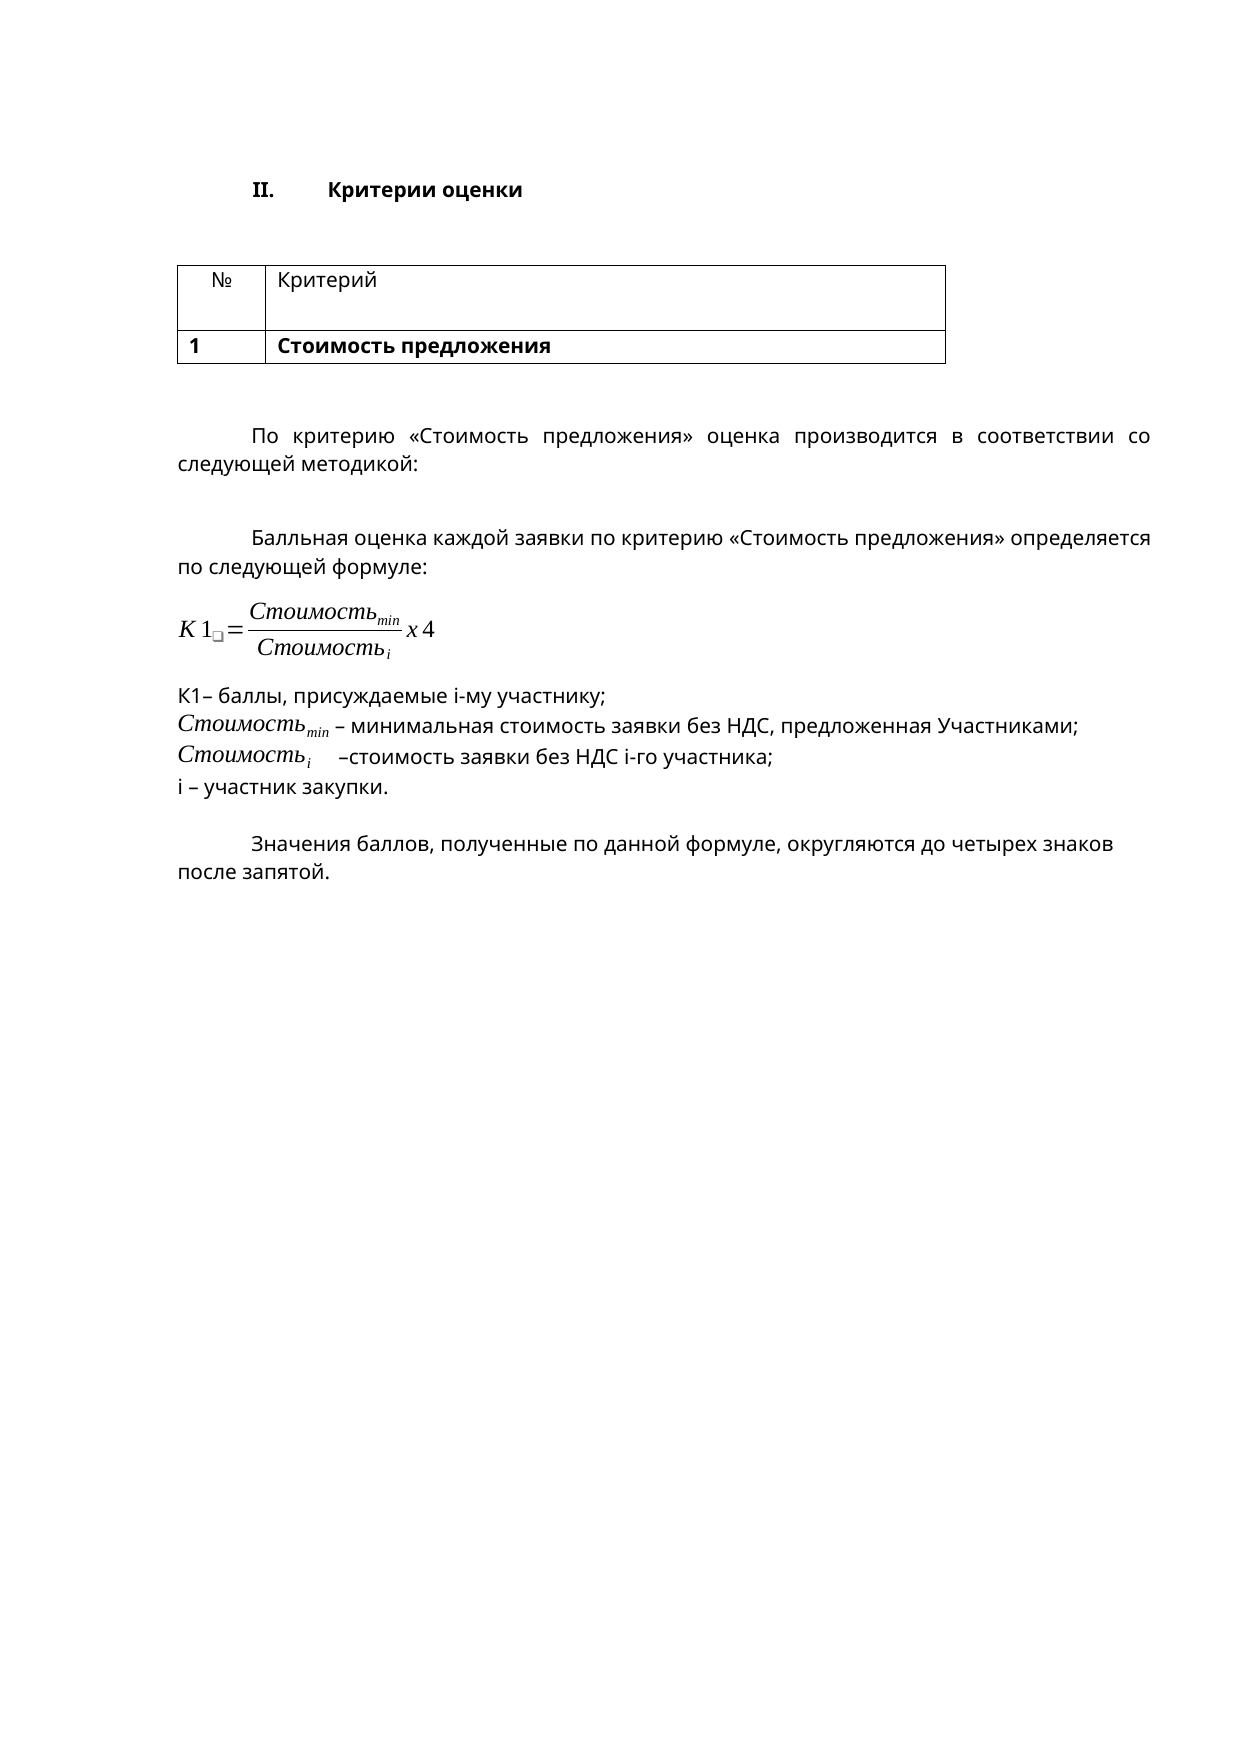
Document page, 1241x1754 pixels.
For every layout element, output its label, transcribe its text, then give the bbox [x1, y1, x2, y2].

text Значения баллов, полученные по данной формуле, округляются до четырех знаков после запятой. [177, 829, 1152, 886]
text –стоимость заявки без НДС i-го участника; [177, 741, 1152, 772]
table_cell Стоимость предложения [266, 331, 945, 363]
table_header Критерий [266, 266, 945, 330]
table_header № [178, 266, 265, 330]
list Критерии оценки [252, 175, 1152, 203]
text По критерию «Стоимость предложения» оценка производится в соответствии со следующей методикой: [177, 421, 1152, 478]
table_cell 1 [178, 331, 265, 363]
text К1– баллы, присуждаемые i-му участнику; [177, 681, 1152, 709]
text Балльная оценка каждой заявки по критерию «Стоимость предложения» определяется по следующей формуле: [177, 523, 1152, 580]
text i – участник закупки. [177, 772, 1152, 800]
text – минимальная стоимость заявки без НДС, предложенная Участниками; [177, 709, 1152, 741]
